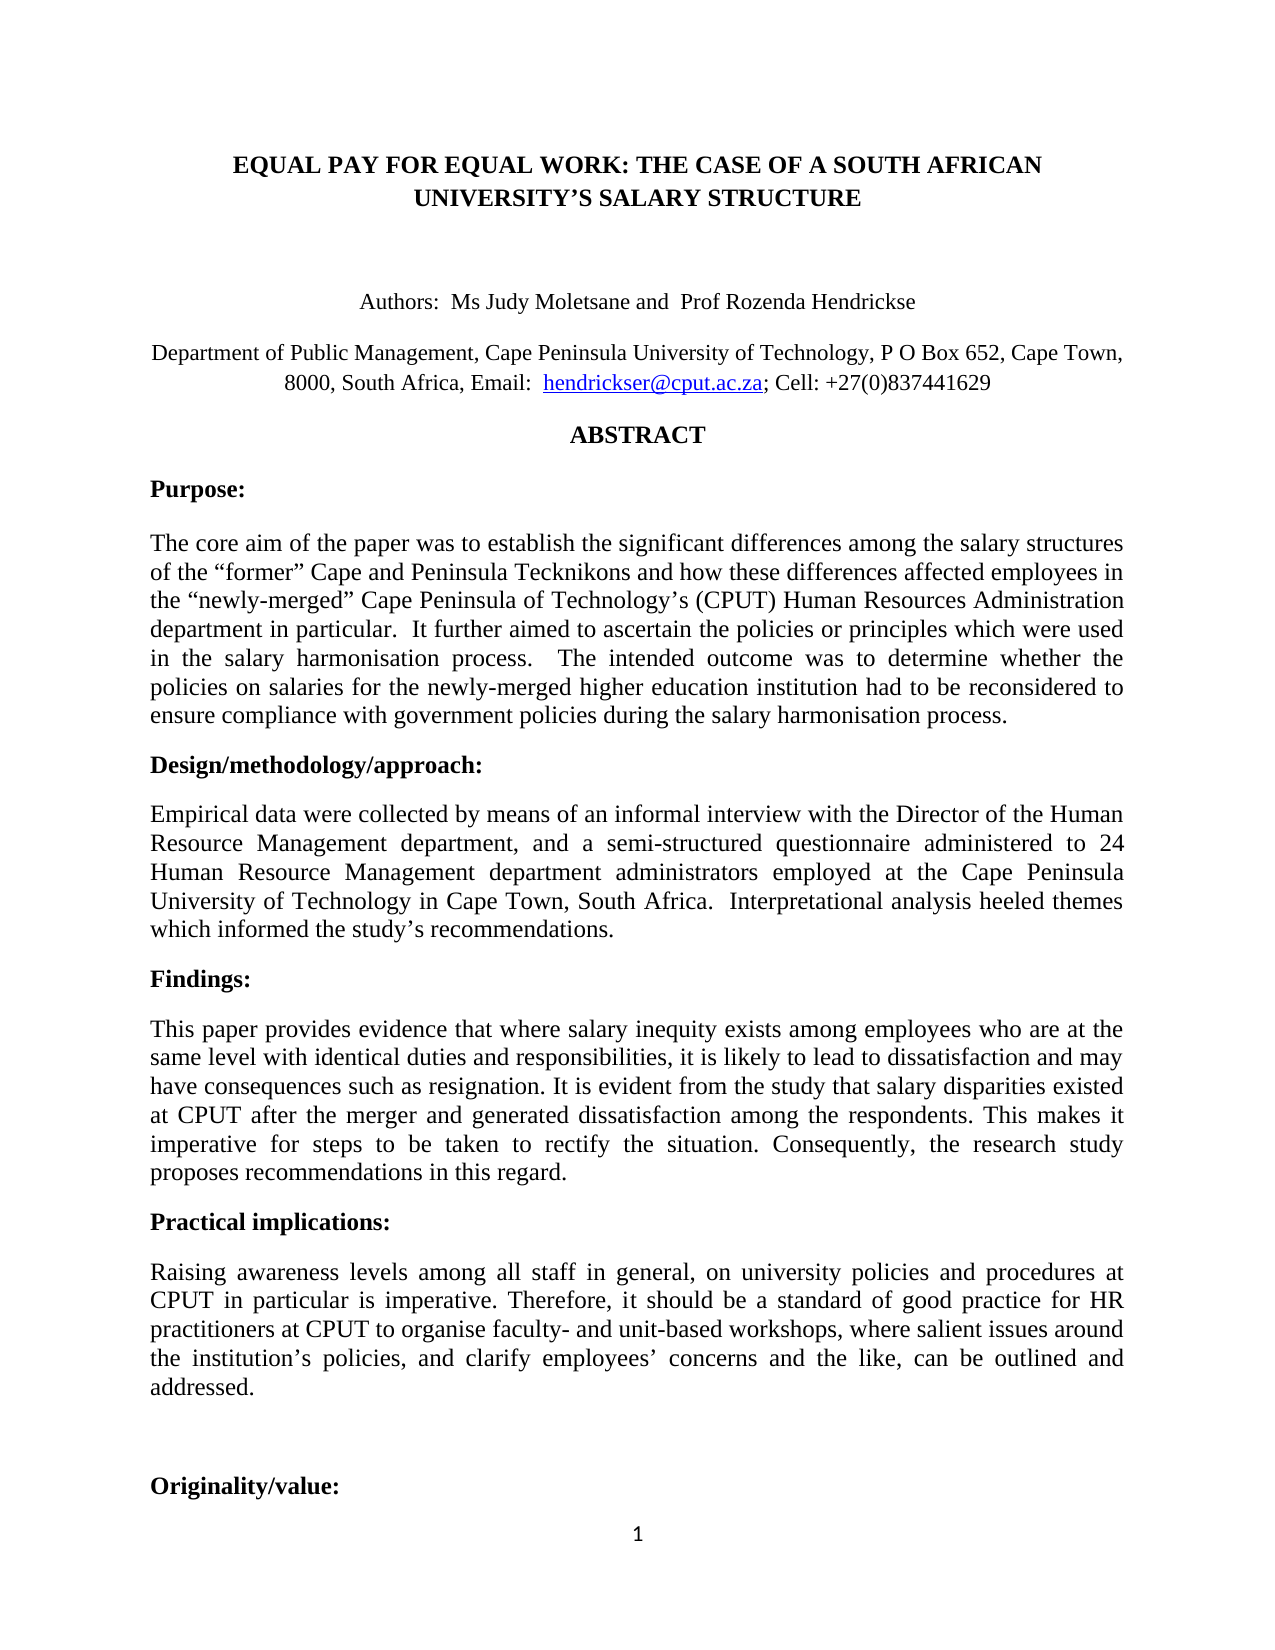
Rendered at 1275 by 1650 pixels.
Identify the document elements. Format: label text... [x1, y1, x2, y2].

text Empirical data were collected by means of an informal interview with the Director of the Human Resource Management department, and a semi-structured questionnaire administered to 24 Human Resource Management department administrators employed at the Cape Peninsula University of Technology in Cape Town, South Africa. Interpretational analysis heeled themes which informed the study’s recommendations. [150, 799, 1125, 943]
text The core aim of the paper was to establish the significant differences among the salary structures of the “former” Cape and Peninsula Tecknikons and how these differences affected employees in the “newly-merged” Cape Peninsula of Technology’s (CPUT) Human Resources Administration department in particular. It further aimed to ascertain the policies or principles which were used in the salary harmonisation process. The intended outcome was to determine whether the policies on salaries for the newly-merged higher education institution had to be reconsidered to ensure compliance with government policies during the salary harmonisation process. [150, 528, 1125, 729]
text Design/methodology/approach: [150, 750, 1125, 779]
text Practical implications: [150, 1207, 1125, 1236]
text EQUAL PAY FOR EQUAL WORK: THE CASE OF A SOUTH AFRICAN UNIVERSITY’S SALARY STRUCTURE [150, 150, 1125, 212]
text Purpose: [150, 474, 1125, 503]
text ABSTRACT [150, 420, 1125, 449]
text Authors: Ms Judy Moletsane and Prof Rozenda Hendrickse [150, 288, 1125, 314]
text Findings: [150, 964, 1125, 993]
text Originality/value: [150, 1471, 1125, 1499]
text Department of Public Management, Cape Peninsula University of Technology, P O Box 652, Cape Town, 8000, South Africa, Email: hendrickser@cput.ac.za; Cell: +27(0)837441629 [150, 339, 1125, 396]
text Raising awareness levels among all staff in general, on university policies and procedures at CPUT in particular is imperative. Therefore, it should be a standard of good practice for HR practitioners at CPUT to organise faculty- and unit-based workshops, where salient issues around the institution’s policies, and clarify employees’ concerns and the like, can be outlined and addressed. [150, 1257, 1125, 1400]
text This paper provides evidence that where salary inequity exists among employees who are at the same level with identical duties and responsibilities, it is likely to lead to dissatisfaction and may have consequences such as resignation. It is evident from the study that salary disparities existed at CPUT after the merger and generated dissatisfaction among the respondents. This makes it imperative for steps to be taken to rectify the situation. Consequently, the research study proposes recommendations in this regard. [150, 1014, 1125, 1186]
